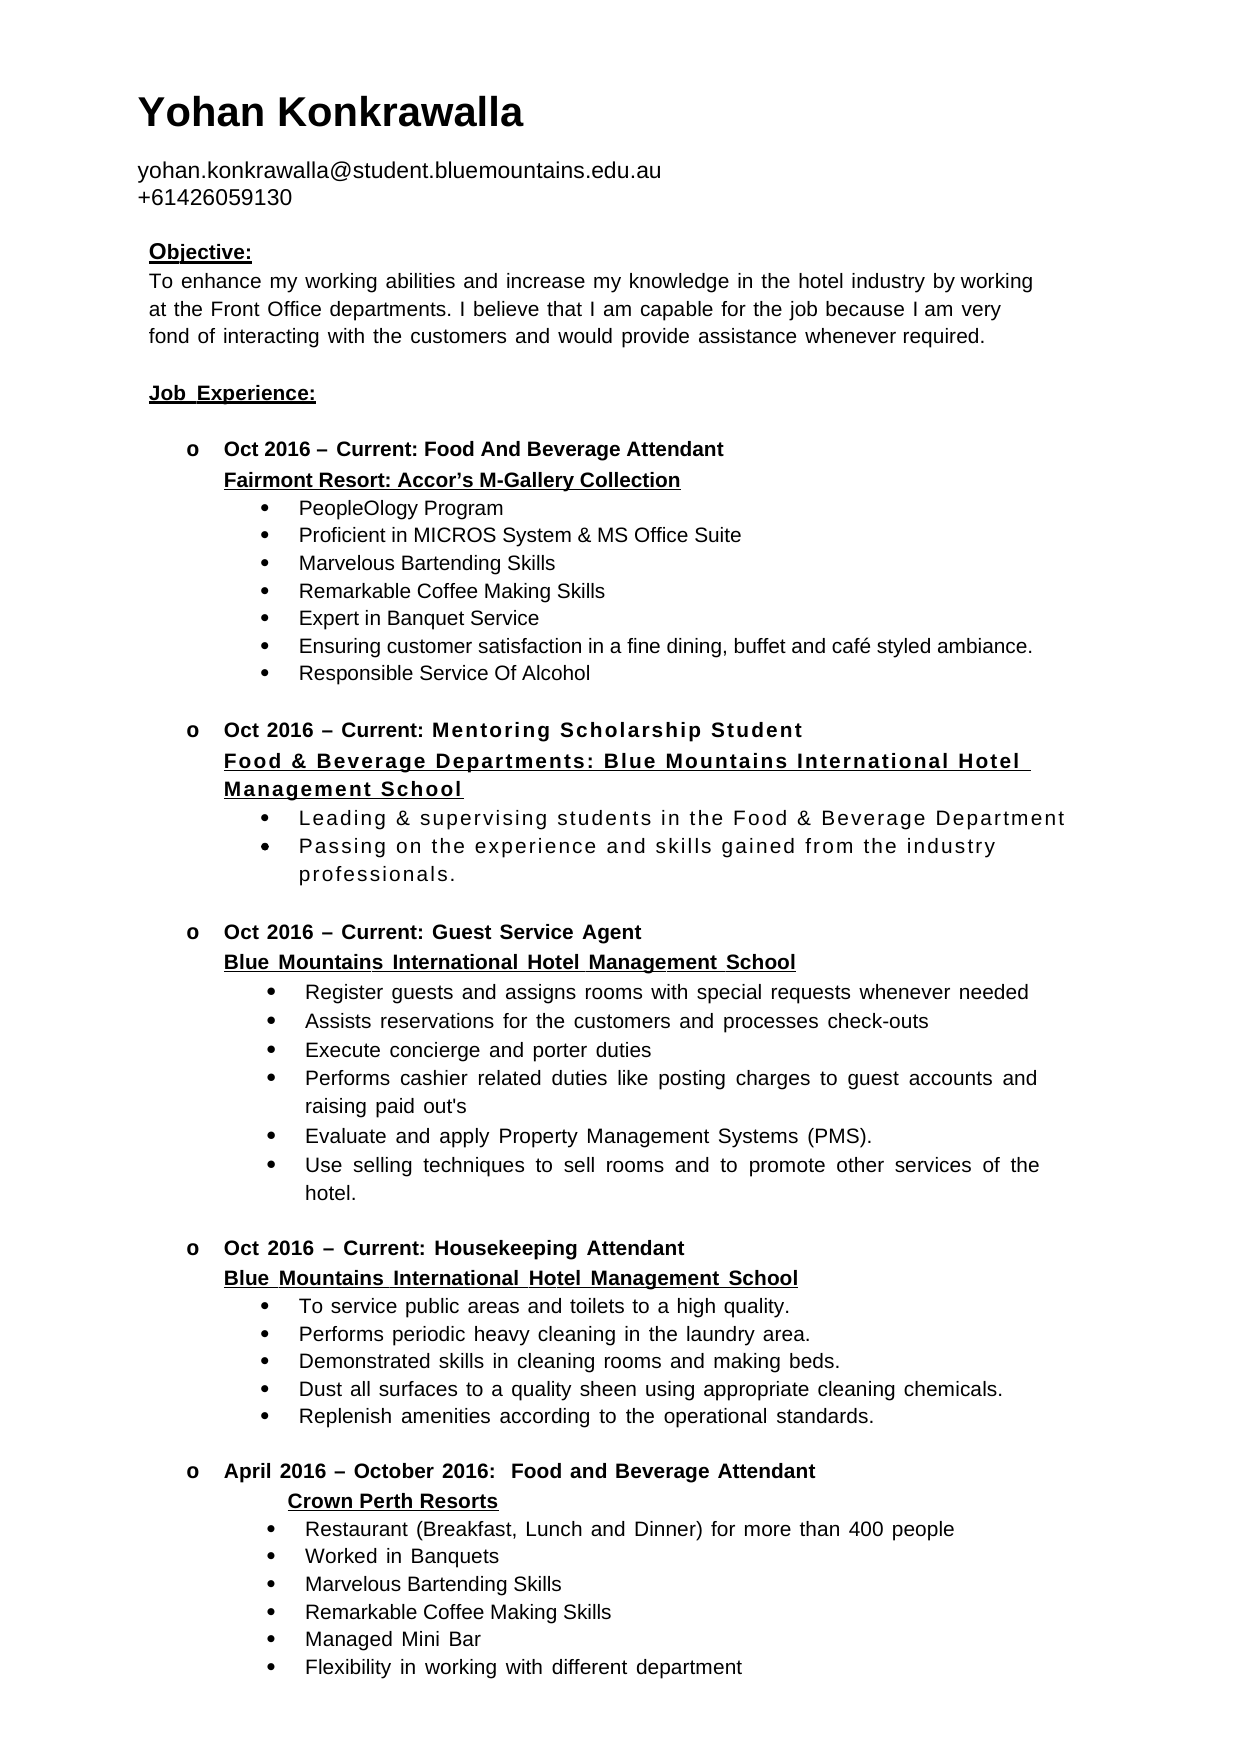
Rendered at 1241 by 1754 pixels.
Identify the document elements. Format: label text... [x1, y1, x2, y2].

list Expert in Banquet Service [261, 606, 1090, 630]
text To enhance my working abilities and increase my knowledge in the hotel industry by working at the Front Office departments. I believe that I am capable for the job because I am very fond of interacting with the customers and would provide assistance whenever required. [149, 269, 1046, 348]
list Oct 2016 – Current: Food And Beverage Attendant [186, 437, 1090, 463]
list Proficient in MICROS System & MS Office Suite [261, 523, 1090, 547]
list Marvelous Bartending Skills [267, 1572, 1090, 1596]
subtitle Blue Mountains International Hotel Management School [224, 1266, 1090, 1290]
subtitle Demonstrated skills in cleaning rooms and making beds. [261, 1349, 1090, 1373]
text yohan.konkrawalla@student.bluemountains.edu.au [137, 157, 1090, 183]
subtitle Managed Mini Bar [267, 1627, 1090, 1651]
list Leading & supervising students in the Food & Beverage Department [261, 805, 1090, 829]
list Ensuring customer satisfaction in a fine dining, buffet and café styled ambiance. [261, 634, 1090, 658]
text Yohan Konkrawalla [137, 87, 1090, 135]
subtitle Objective: [149, 238, 1090, 265]
list Oct 2016 – Current: Mentoring Scholarship Student [186, 718, 1090, 744]
text Fairmont Resort: Accor’s M-Gallery Collection [224, 468, 1090, 492]
list Evaluate and apply Property Management Systems (PMS). [267, 1124, 1090, 1149]
subtitle Replenish amenities according to the operational standards. [261, 1404, 1090, 1428]
list Performs cashier related duties like posting charges to guest accounts and raising paid out's [267, 1066, 1079, 1118]
subtitle Performs periodic heavy cleaning in the laundry area. [261, 1321, 1090, 1345]
subtitle Dust all surfaces to a quality sheen using appropriate cleaning chemicals. [261, 1377, 1090, 1401]
subtitle To service public areas and toilets to a high quality. [261, 1294, 1090, 1318]
subtitle Flexibility in working with different department [267, 1655, 1090, 1679]
subtitle Crown Perth Resorts [230, 1489, 1090, 1513]
subtitle Blue Mountains International Hotel Management School [224, 950, 1090, 974]
list Responsible Service Of Alcohol [261, 661, 1090, 685]
list Oct 2016 – Current: Housekeeping Attendant [186, 1236, 1090, 1262]
text Food & Beverage Departments: Blue Mountains International Hotel Management School [224, 749, 1090, 801]
subtitle Restaurant (Breakfast, Lunch and Dinner) for more than 400 people [267, 1517, 1090, 1541]
text +61426059130 [137, 184, 1090, 211]
list Marvelous Bartending Skills [261, 551, 1090, 575]
list PeopleOlogy Program [261, 496, 1090, 520]
list Oct 2016 – Current: Guest Service Agent [186, 920, 1090, 946]
subtitle Job Experience: [149, 380, 1090, 404]
list Register guests and assigns rooms with special requests whenever needed [267, 980, 1090, 1004]
list Execute concierge and porter duties [267, 1037, 1090, 1062]
list Remarkable Coffee Making Skills [267, 1599, 1090, 1624]
list Use selling techniques to sell rooms and to promote other services of the hotel. [267, 1153, 1079, 1204]
list Passing on the experience and skills gained from the industry professionals. [261, 834, 1090, 886]
subtitle Worked in Banquets [267, 1544, 1090, 1568]
list Remarkable Coffee Making Skills [261, 578, 1090, 602]
list April 2016 – October 2016: Food and Beverage Attendant [186, 1459, 1090, 1485]
list Assists reservations for the customers and processes check-outs [267, 1009, 1090, 1033]
